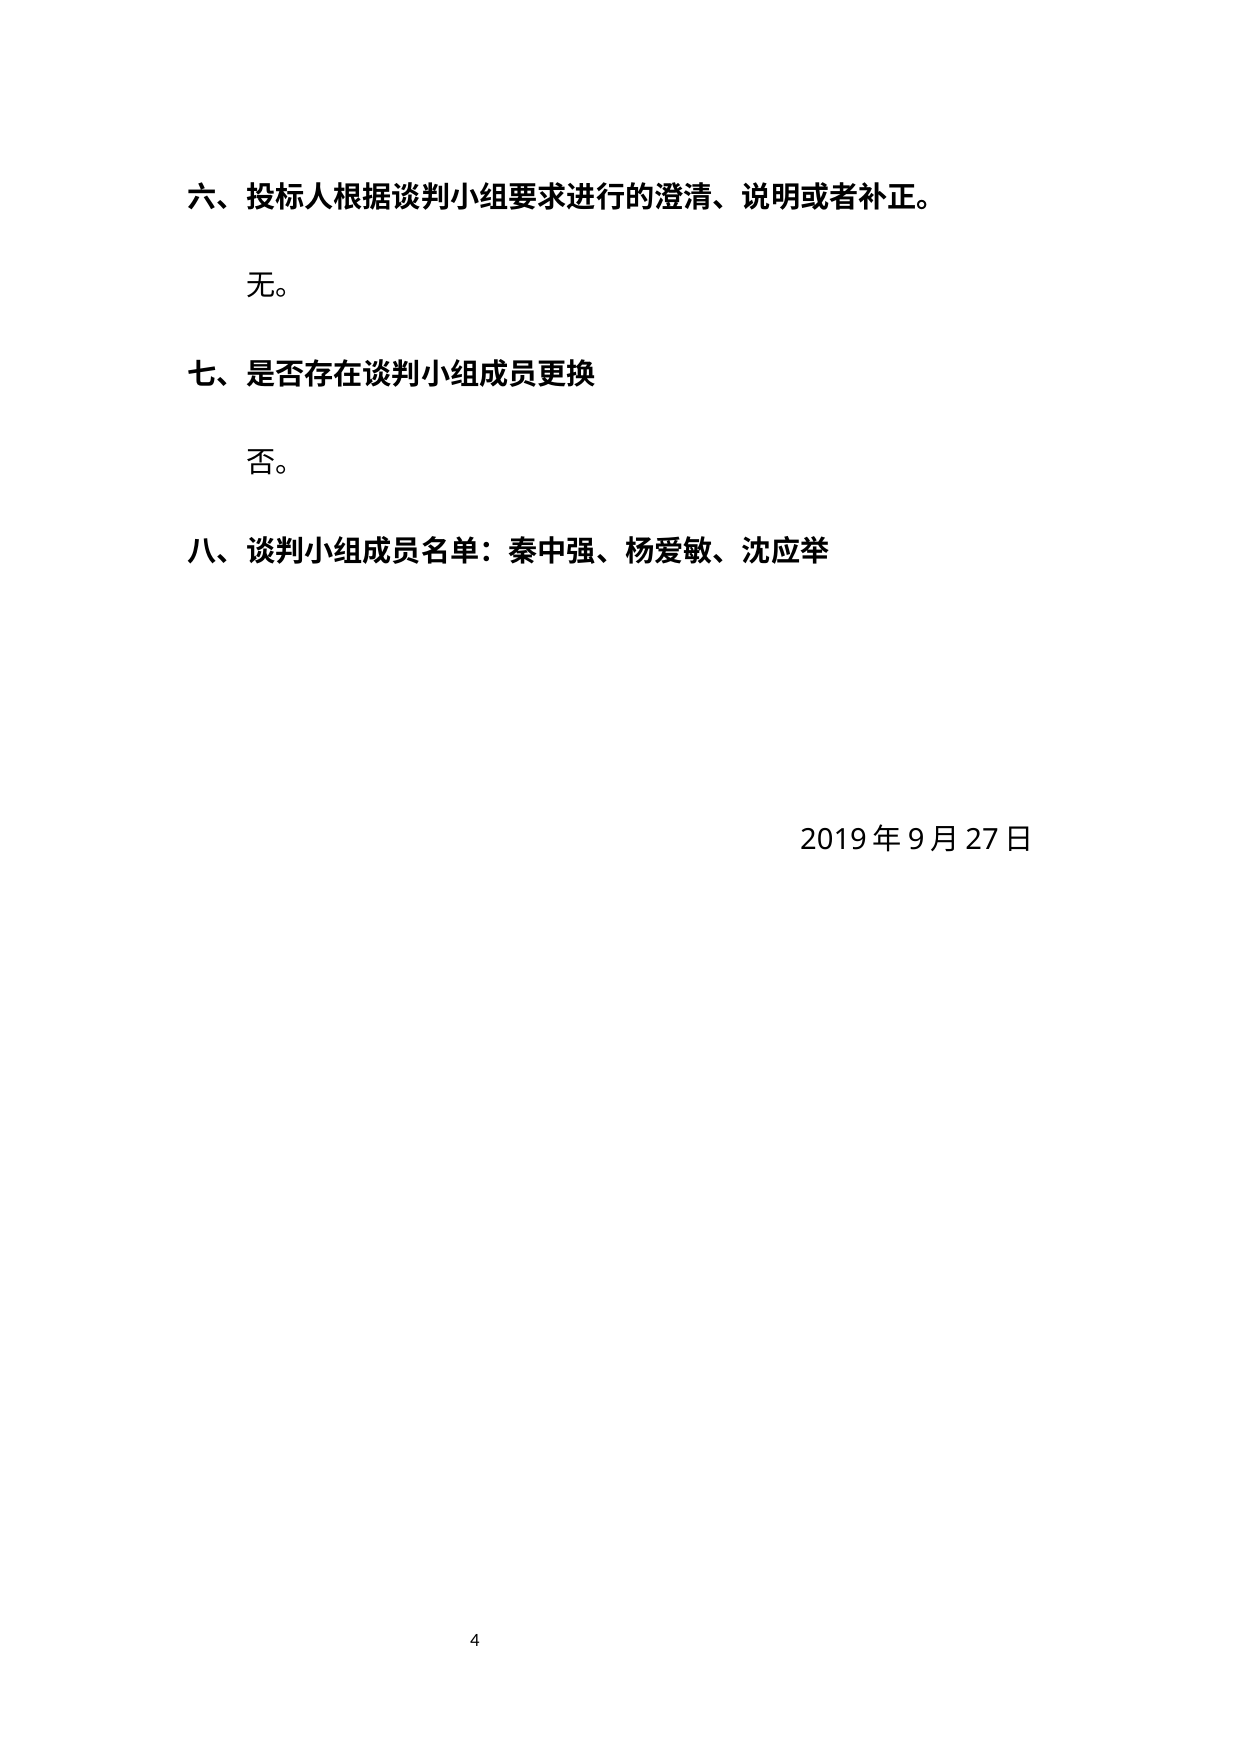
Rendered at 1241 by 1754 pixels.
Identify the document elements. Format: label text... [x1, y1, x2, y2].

text 2019年9月27日 [187, 804, 1053, 869]
text 八、谈判小组成员名单：秦中强、杨爱敏、沈应举 [187, 516, 1053, 581]
text 六、投标人根据谈判小组要求进行的澄清、说明或者补正。 [187, 162, 1053, 227]
text 无。 [187, 251, 1053, 316]
text 七、是否存在谈判小组成员更换 [187, 339, 1053, 404]
text 否。 [187, 428, 1053, 493]
